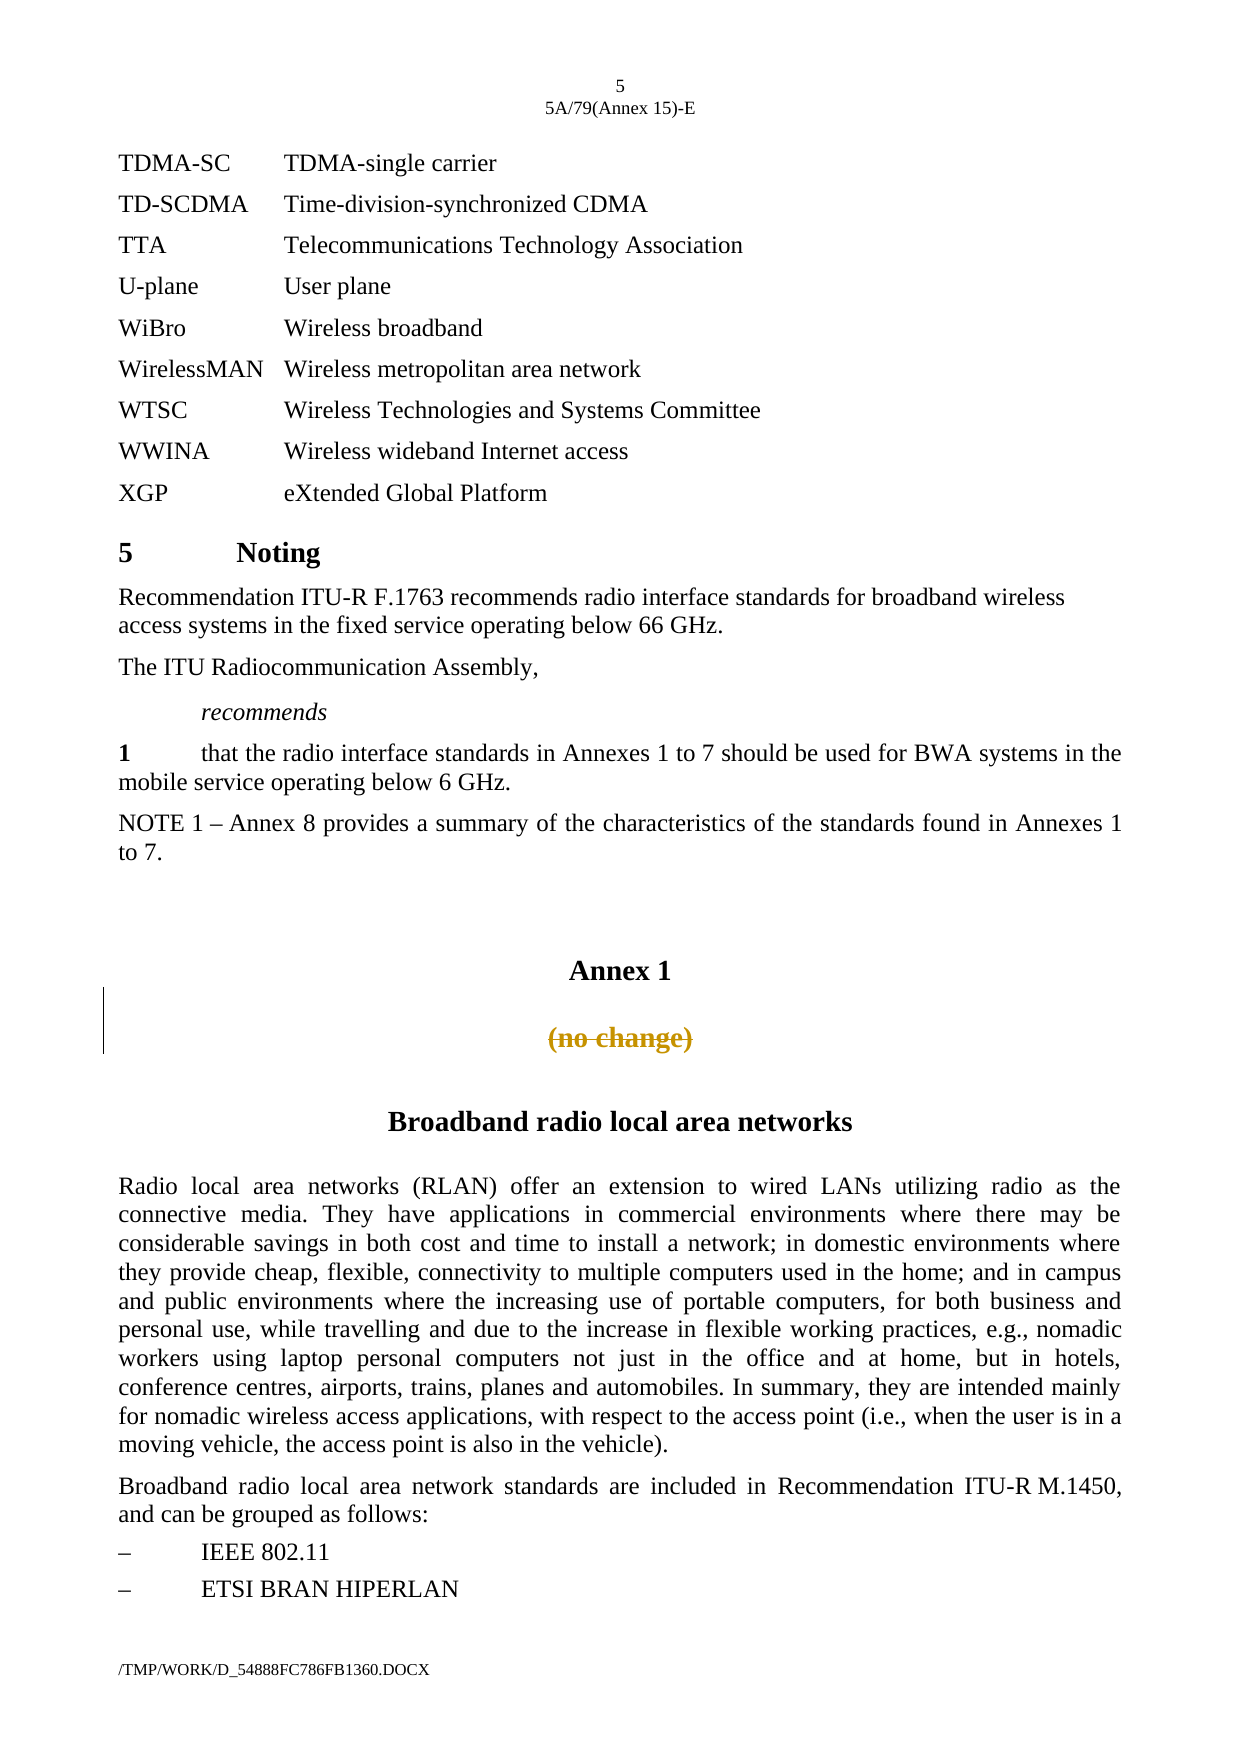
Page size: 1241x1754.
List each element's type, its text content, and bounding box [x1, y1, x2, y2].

text Broadband radio local area networks [118, 1104, 1122, 1137]
text Annex 1 [118, 953, 1122, 1054]
text TDMA-SC TDMA-single carrier [118, 148, 1122, 176]
text Radio local area networks (RLAN) offer an extension to wired LANs utilizing radio as the connective media. They have applications in commercial environments where there may be considerable savings in both cost and time to install a network; in domestic environments where they provide cheap, flexible, connectivity to multiple computers used in the home; and in campus and public environments where the increasing use of portable computers, for both business and personal use, while travelling and due to the increase in flexible working practices, e.g., nomadic workers using laptop personal computers not just in the office and at home, but in hotels, conference centres, airports, trains, planes and automobiles. In summary, they are intended mainly for nomadic wireless access applications, with respect to the access point (i.e., when the user is in a moving vehicle, the access point is also in the vehicle). [118, 1171, 1122, 1458]
text TD-SCDMA Time-division-synchronized CDMA [118, 189, 1122, 218]
text 1 that the radio interface standards in Annexes 1 to 7 should be used for BWA systems in the mobile service operating below 6 GHz. [118, 738, 1122, 796]
text Broadband radio local area network standards are included in Recommendation ITU-R M.1450, and can be grouped as follows: [118, 1471, 1122, 1528]
text – ETSI BRAN HIPERLAN [118, 1574, 1122, 1602]
text TTA Telecommunications Technology Association [118, 230, 1122, 259]
text – IEEE 802.11 [118, 1537, 1122, 1565]
text WTSC Wireless Technologies and Systems Committee [118, 395, 1122, 424]
text NOTE 1 – Annex 8 provides a summary of the characteristics of the standards found in Annexes 1 to 7. [118, 808, 1122, 866]
subtitle 5 Noting [118, 536, 1122, 569]
text recommends [201, 697, 1122, 726]
text Recommendation ITU-R F.1763 recommends radio interface standards for broadband wireless access systems in the fixed service operating below 66 GHz. [118, 582, 1122, 639]
text U-plane User plane [118, 271, 1122, 300]
text WirelessMAN Wireless metropolitan area network [118, 354, 1122, 383]
text WiBro Wireless broadband [118, 313, 1122, 341]
text WWINA Wireless wideband Internet access [118, 436, 1122, 465]
text XGP eXtended Global Platform [118, 478, 1122, 506]
text The ITU Radiocommunication Assembly, [118, 652, 1122, 680]
